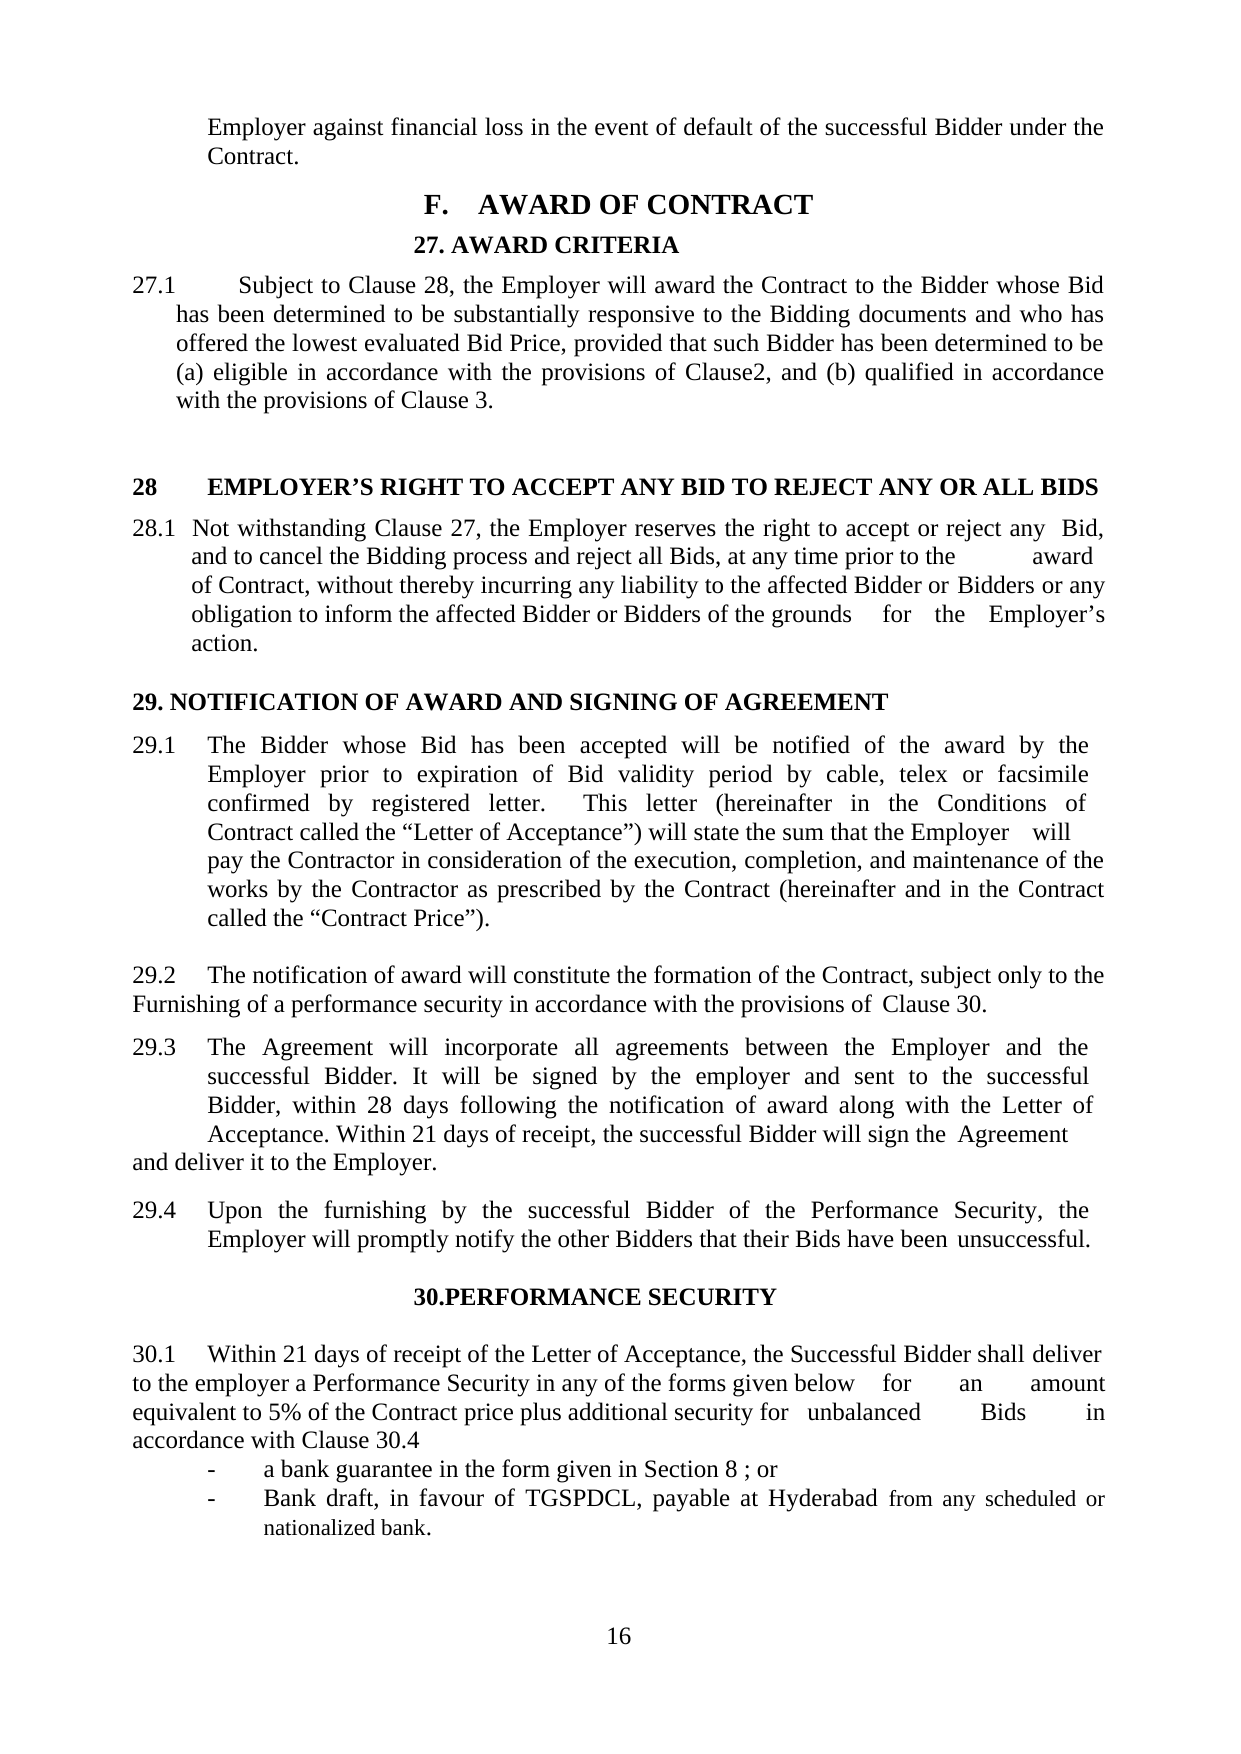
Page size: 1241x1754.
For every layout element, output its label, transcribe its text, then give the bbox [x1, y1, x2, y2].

text 29. NOTIFICATION OF AWARD AND SIGNING OF AGREEMENT [132, 687, 1105, 716]
text 30.1 Within 21 days of receipt of the Letter of Acceptance, the Successful Bidder shall deliver to the employer a Performance Security in any of the forms given below for an amount equivalent to 5% of the Contract price plus additional security for unbalanced Bids in accordance with Clause 30.4 [132, 1339, 1105, 1454]
list Bank draft, in favour of TGSPDCL, payable at Hyderabad from any scheduled or nationalized bank. [207, 1483, 1105, 1540]
text 29.4 Upon the furnishing by the successful Bidder of the Performance Security, the Employer will promptly notify the other Bidders that their Bids have been unsuccessful. [132, 1195, 1105, 1253]
text 29.2 The notification of award will constitute the formation of the Contract, subject only to the [132, 961, 1105, 989]
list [132, 112, 1105, 170]
text 29.3 The Agreement will incorporate all agreements between the Employer and the successful Bidder. It will be signed by the employer and sent to the successful Bidder, within 28 days following the notification of award along with the Letter of Acceptance. Within 21 days of receipt, the successful Bidder will sign the Agreement [132, 1032, 1105, 1147]
list Subject to Clause 28, the Employer will award the Contract to the Bidder whose Bid has been determined to be substantially responsive to the Bidding documents and who has offered the lowest evaluated Bid Price, provided that such Bidder has been determined to be (a) eligible in accordance with the provisions of Clause2, and (b) qualified in accordance with the provisions of Clause 3. [132, 271, 1105, 414]
list 27. AWARD CRITERIA [338, 230, 1105, 259]
text and deliver it to the Employer. [132, 1147, 1105, 1176]
text 28.1 Not withstanding Clause 27, the Employer reserves the right to accept or reject any Bid, and to cancel the Bidding process and reject all Bids, at any time prior to the award of Contract, without thereby incurring any liability to the affected Bidder or Bidders or any obligation to inform the affected Bidder or Bidders of the grounds for the Employer’s action. [132, 513, 1105, 656]
text 28 EMPLOYER’S RIGHT TO ACCEPT ANY BID TO REJECT ANY OR ALL BIDS [132, 472, 1105, 501]
list a bank guarantee in the form given in Section 8 ; or [207, 1454, 1105, 1483]
subtitle F. AWARD OF CONTRACT [132, 187, 1105, 220]
text Furnishing of a performance security in accordance with the provisions of Clause 30. [132, 989, 1105, 1018]
text pay the Contractor in consideration of the execution, completion, and maintenance of the works by the Contractor as prescribed by the Contract (hereinafter and in the Contract called the “Contract Price”). [207, 846, 1105, 932]
text 29.1 The Bidder whose Bid has been accepted will be notified of the award by the Employer prior to expiration of Bid validity period by cable, telex or facsimile confirmed by registered letter. This letter (hereinafter in the Conditions of Contract called the “Letter of Acceptance”) will state the sum that the Employer will [132, 731, 1105, 846]
list 30.PERFORMANCE SECURITY [338, 1282, 1105, 1310]
